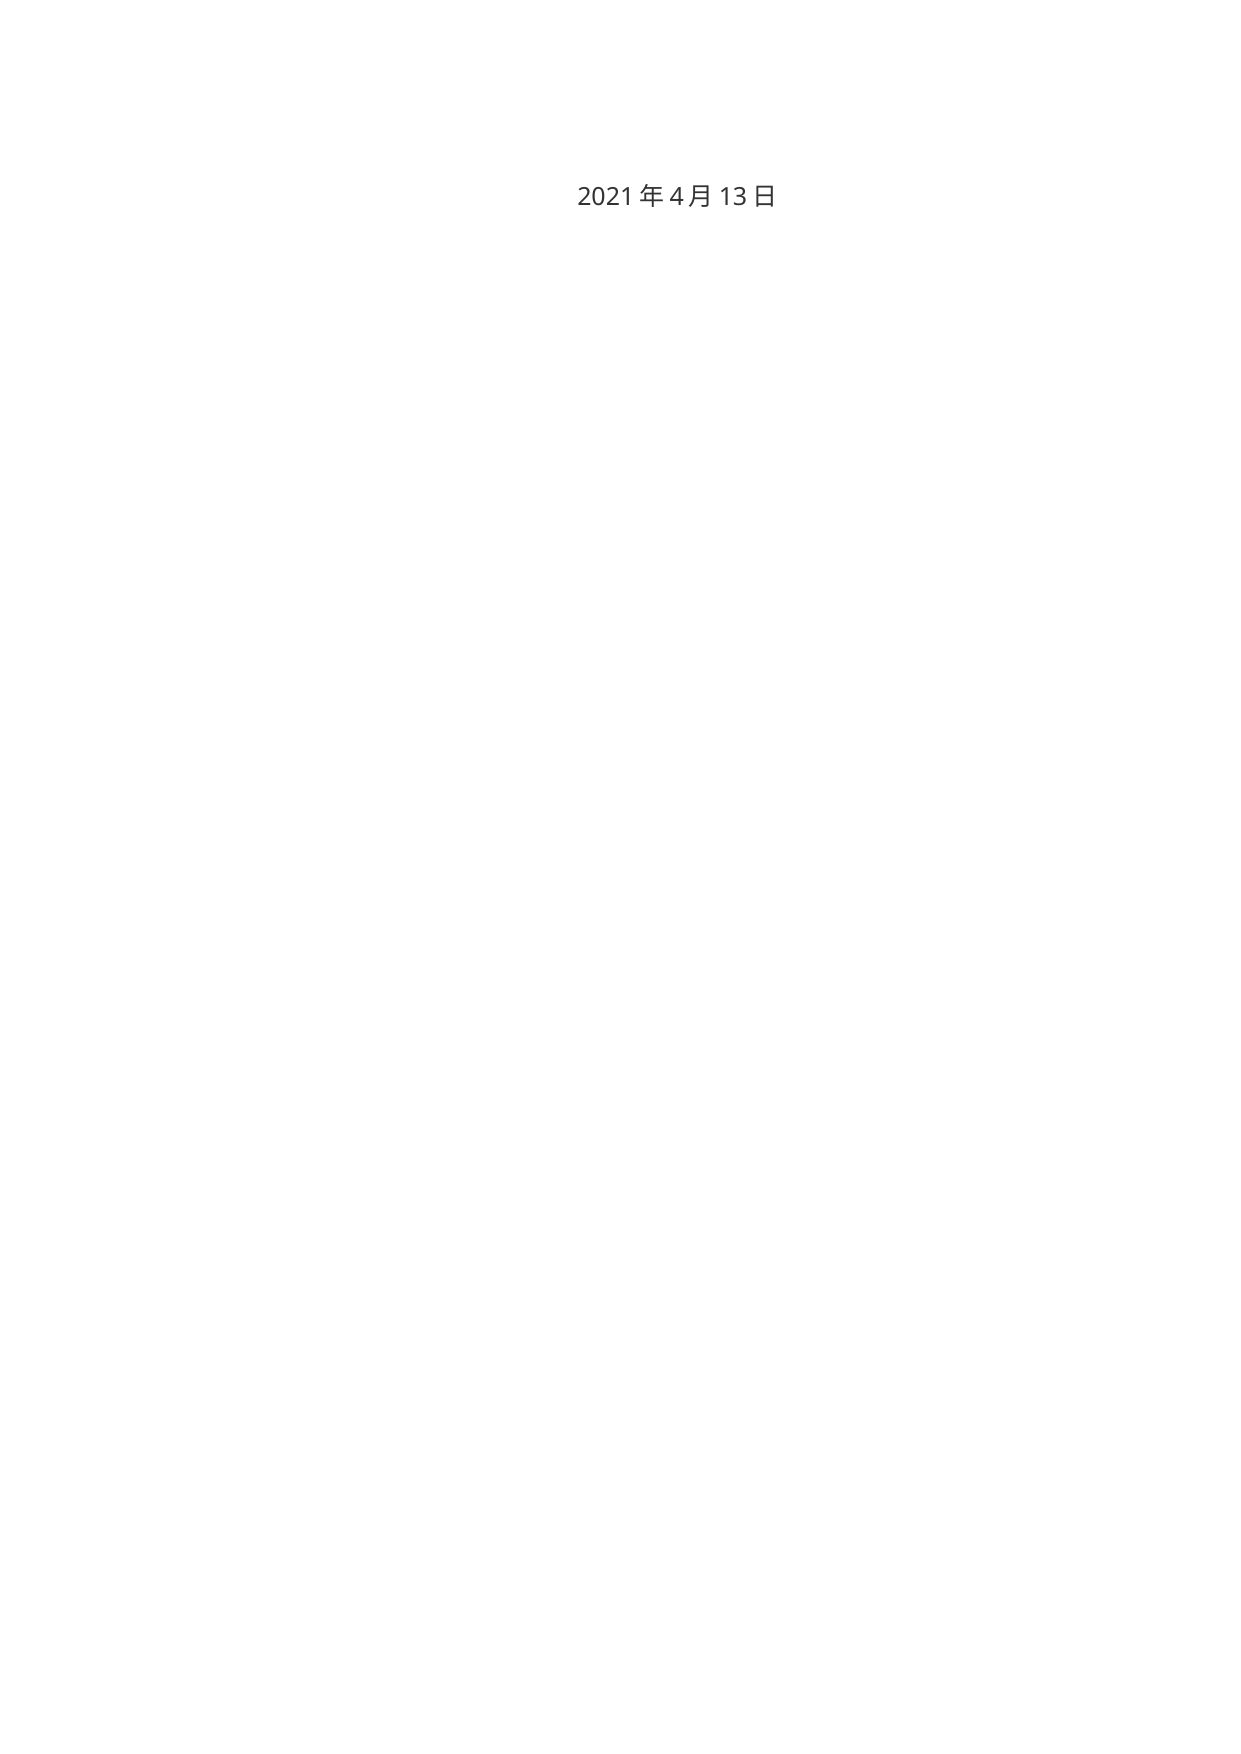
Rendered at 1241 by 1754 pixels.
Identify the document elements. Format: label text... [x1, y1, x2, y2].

text 2021年4月13日 [187, 162, 1053, 227]
